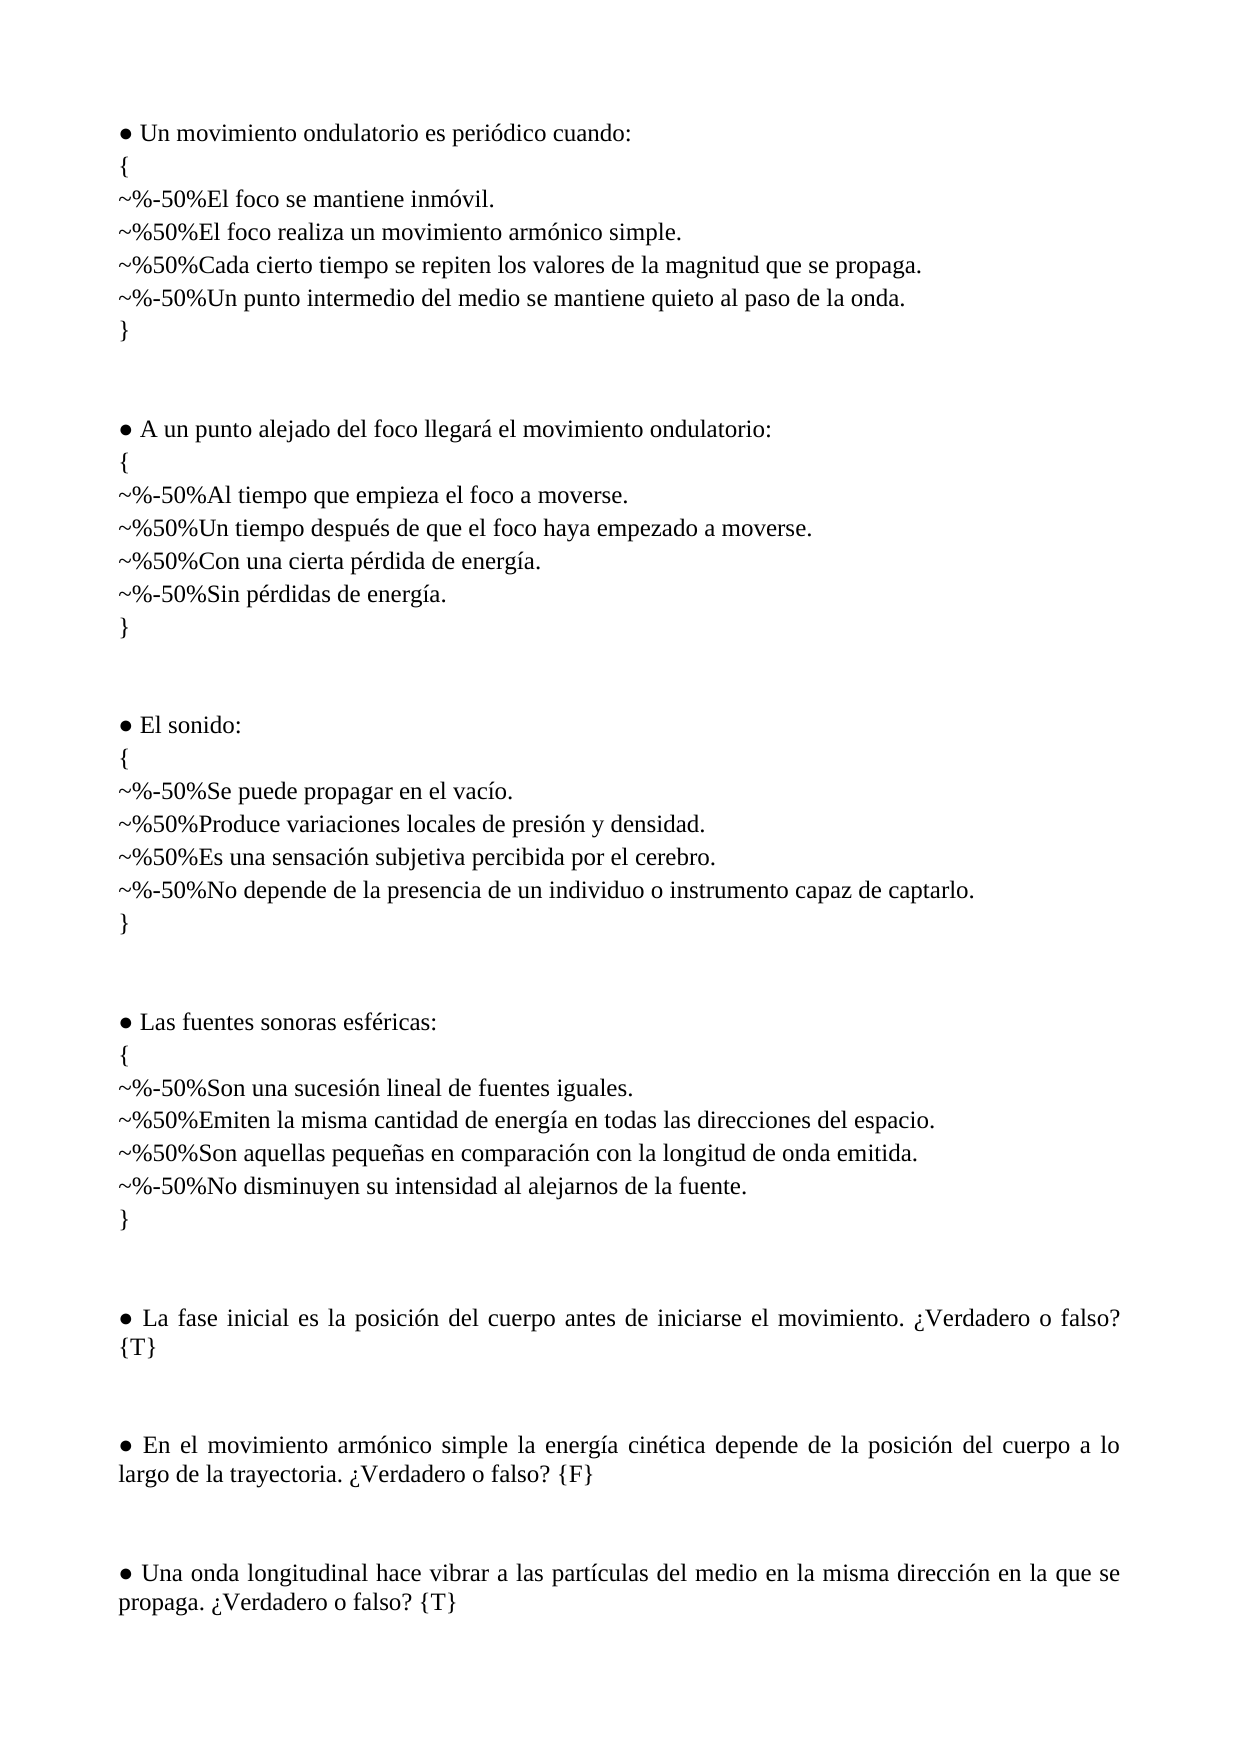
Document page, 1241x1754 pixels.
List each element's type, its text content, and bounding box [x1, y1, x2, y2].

text ~%50%Emiten la misma cantidad de energía en todas las direcciones del espacio. [118, 1106, 1122, 1134]
text } [118, 908, 1122, 937]
text ~%-50%No depende de la presencia de un individuo o instrumento capaz de captarlo. [118, 875, 1122, 904]
text ~%-50%Se puede propagar en el vacío. [118, 776, 1122, 805]
text ~%-50%Son una sucesión lineal de fuentes iguales. [118, 1073, 1122, 1101]
text ~%-50%No disminuyen su intensidad al alejarnos de la fuente. [118, 1171, 1122, 1200]
text } [118, 612, 1122, 641]
text ● Una onda longitudinal hace vibrar a las partículas del medio en la misma dirección en la que se propaga. ¿Verdadero o falso? {T} [118, 1558, 1122, 1616]
text ~%50%Produce variaciones locales de presión y densidad. [118, 809, 1122, 838]
text ~%50%Son aquellas pequeñas en comparación con la longitud de onda emitida. [118, 1138, 1122, 1167]
text ● La fase inicial es la posición del cuerpo antes de iniciarse el movimiento. ¿Verdadero o falso? {T} [118, 1303, 1122, 1361]
text ● En el movimiento armónico simple la energía cinética depende de la posición del cuerpo a lo largo de la trayectoria. ¿Verdadero o falso? {F} [118, 1431, 1122, 1488]
text ~%-50%Sin pérdidas de energía. [118, 579, 1122, 608]
text ● Las fuentes sonoras esféricas: [118, 1007, 1122, 1036]
text ~%50%Es una sensación subjetiva percibida por el cerebro. [118, 842, 1122, 871]
text ● Un movimiento ondulatorio es periódico cuando: [118, 118, 1122, 147]
text ~%50%El foco realiza un movimiento armónico simple. [118, 217, 1122, 246]
text ~%-50%Al tiempo que empieza el foco a moverse. [118, 480, 1122, 509]
text ~%50%Con una cierta pérdida de energía. [118, 546, 1122, 575]
text ~%50%Un tiempo después de que el foco haya empezado a moverse. [118, 513, 1122, 542]
text ~%-50%El foco se mantiene inmóvil. [118, 184, 1122, 213]
text ● El sonido: [118, 711, 1122, 739]
text } [118, 316, 1122, 344]
text ● A un punto alejado del foco llegará el movimiento ondulatorio: [118, 414, 1122, 443]
text { [118, 743, 1122, 772]
text ~%-50%Un punto intermedio del medio se mantiene quieto al paso de la onda. [118, 283, 1122, 311]
text { [118, 151, 1122, 180]
text { [118, 1040, 1122, 1068]
text { [118, 447, 1122, 476]
text ~%50%Cada cierto tiempo se repiten los valores de la magnitud que se propaga. [118, 250, 1122, 278]
text } [118, 1204, 1122, 1233]
